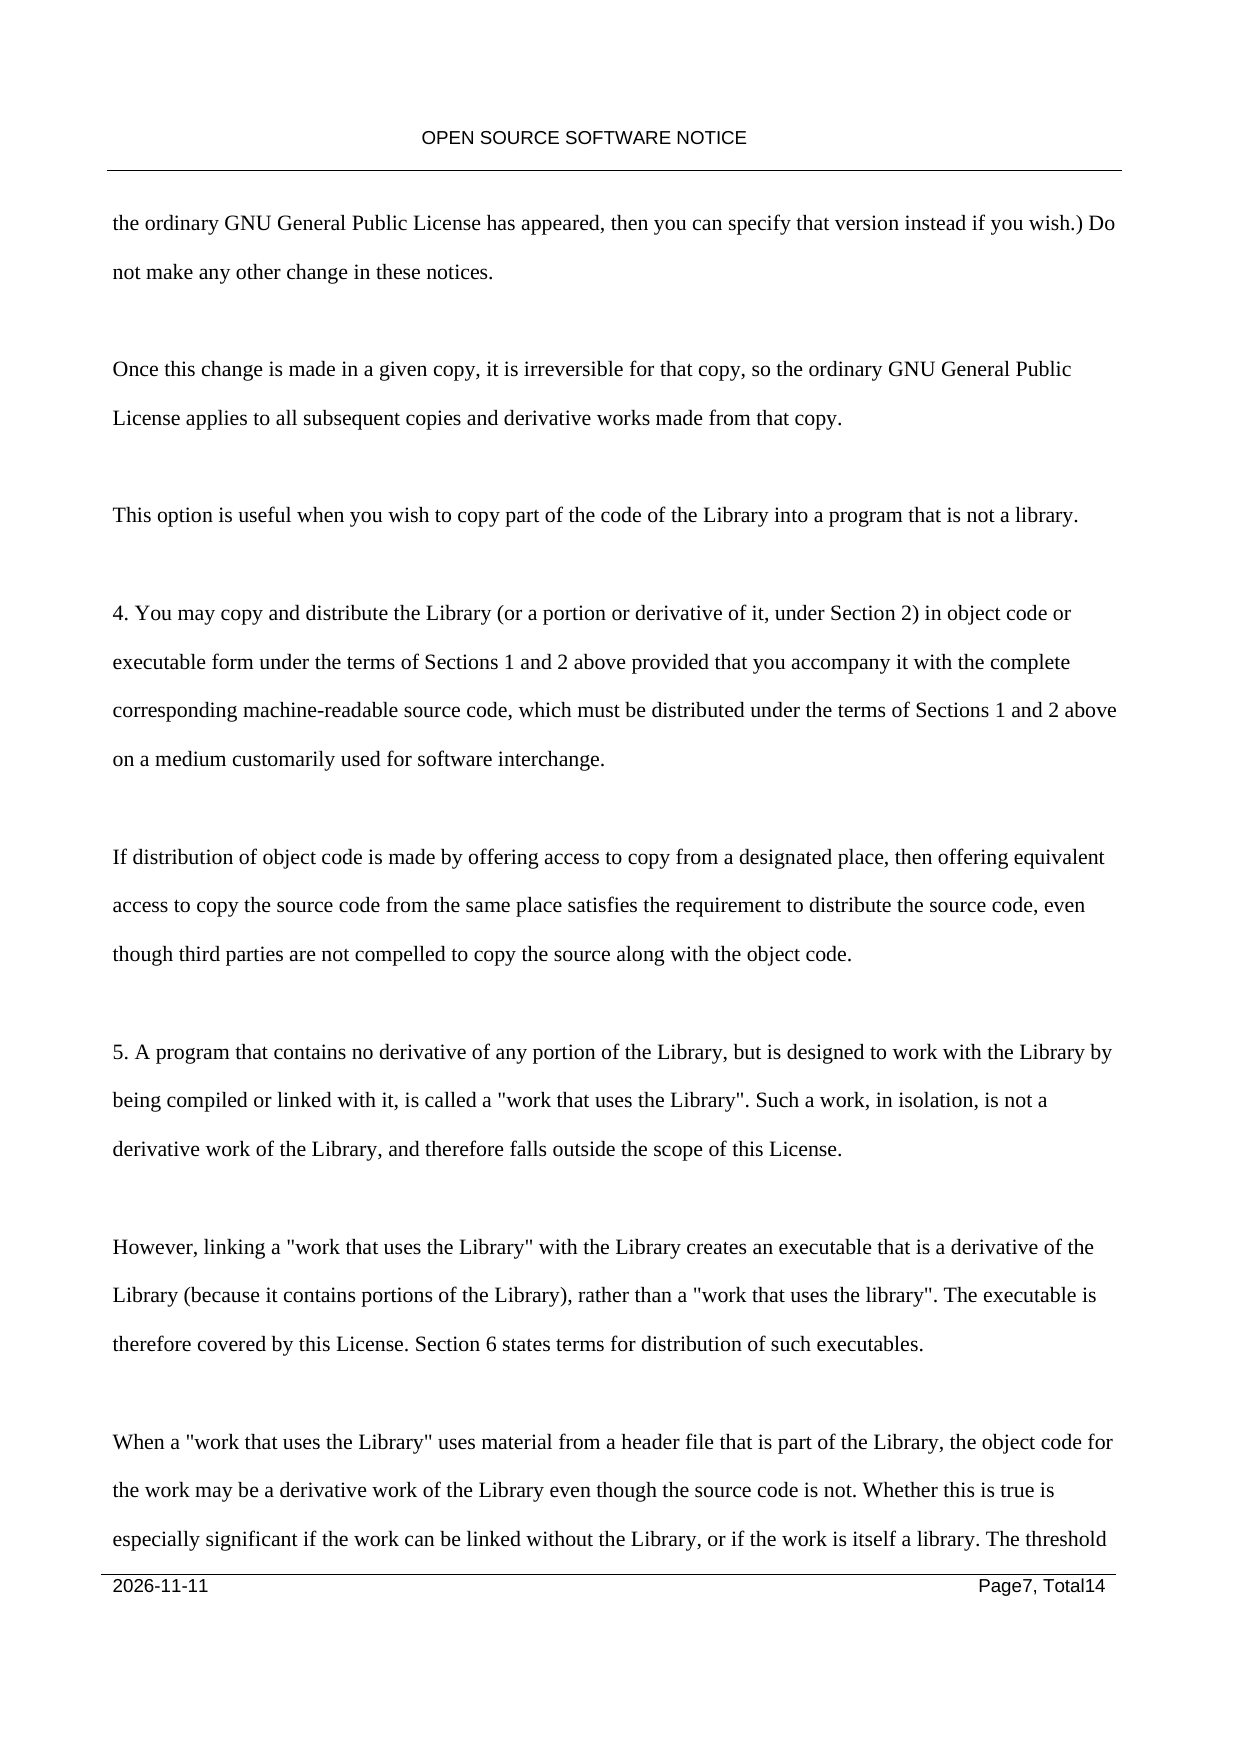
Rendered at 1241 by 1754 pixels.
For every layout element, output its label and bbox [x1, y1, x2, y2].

text [112, 206, 1128, 1555]
